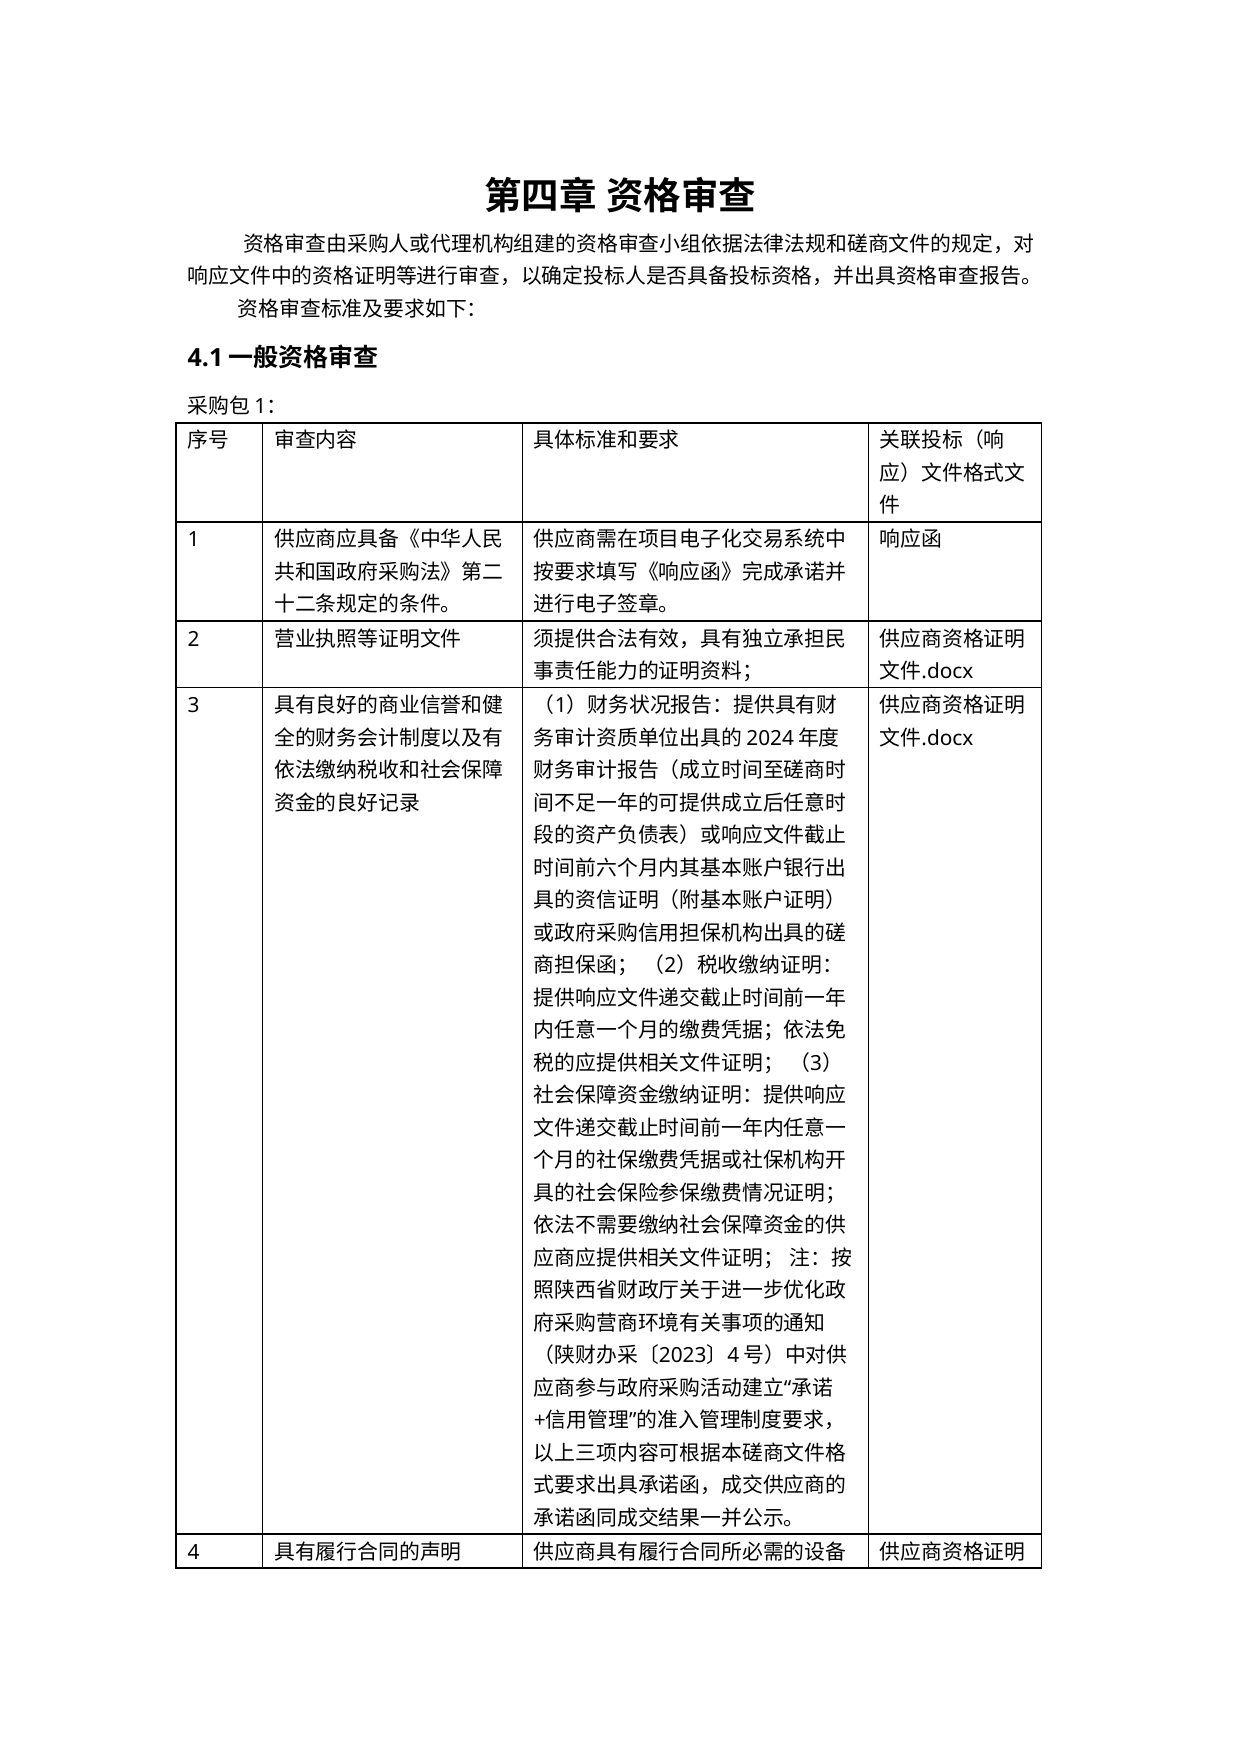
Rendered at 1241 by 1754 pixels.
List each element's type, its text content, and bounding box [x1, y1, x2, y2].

table_cell （1）财务状况报告：提供具有财务审计资质单位出具的2024年度财务审计报告（成立时间至磋商时间不足一年的可提供成立后任意时段的资产负债表）或响应文件截止时间前六个月内其基本账户银行出具的资信证明（附基本账户证明）或政府采购信用担保机构出具的磋商担保函； （2）税收缴纳证明：提供响应文件递交截止时间前一年内任意一个月的缴费凭据；依法免税的应提供相关文件证明； （3）社会保障资金缴纳证明：提供响应文件递交截止时间前一年内任意一个月的社保缴费凭据或社保机构开具的社会保险参保缴费情况证明；依法不需要缴纳社会保障资金的供应商应提供相关文件证明； 注：按照陕西省财政厅关于进一步优化政府采购营商环境有关事项的通知（陕财办采〔2023〕4号）中对供应商参与政府采购活动建立“承诺+信用管理”的准入管理制度要求，以上三项内容可根据本磋商文件格式要求出具承诺函，成交供应商的承诺函同成交结果一并公示。 [523, 688, 868, 1533]
text 资格审查标准及要求如下： [187, 292, 1053, 324]
table_cell 具有履行合同的声明 [263, 1535, 522, 1567]
text 4.1一般资格审查 [187, 324, 1053, 389]
table_header 审查内容 [263, 424, 522, 521]
table_cell 3 [177, 688, 262, 1533]
table_header 关联投标（响应）文件格式文件 [869, 424, 1041, 521]
table_header 序号 [177, 424, 262, 521]
table_header 具体标准和要求 [523, 424, 868, 521]
table_cell 须提供合法有效，具有独立承担民事责任能力的证明资料； [523, 622, 868, 687]
table_cell 1 [177, 523, 262, 620]
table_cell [523, 1535, 868, 1567]
text 第四章 资格审查 [187, 162, 1053, 227]
table_cell 供应商资格证明文件.docx [869, 688, 1041, 1533]
table_cell 响应函 [869, 523, 1041, 620]
table_cell 供应商应具备《中华人民共和国政府采购法》第二十二条规定的条件。 [263, 523, 522, 620]
table_cell 营业执照等证明文件 [263, 622, 522, 687]
text 资格审查由采购人或代理机构组建的资格审查小组依据法律法规和磋商文件的规定，对响应文件中的资格证明等进行审查，以确定投标人是否具备投标资格，并出具资格审查报告。 [187, 227, 1053, 292]
table_cell 2 [177, 622, 262, 687]
table_cell 供应商需在项目电子化交易系统中按要求填写《响应函》完成承诺并进行电子签章。 [523, 523, 868, 620]
text 采购包1： [187, 389, 1053, 422]
table_cell 供应商资格证明文件.docx [869, 1535, 1041, 1567]
table_cell 供应商资格证明文件.docx [869, 622, 1041, 687]
table_cell 4 [177, 1535, 262, 1567]
table_cell 具有良好的商业信誉和健全的财务会计制度以及有依法缴纳税收和社会保障资金的良好记录 [263, 688, 522, 1533]
